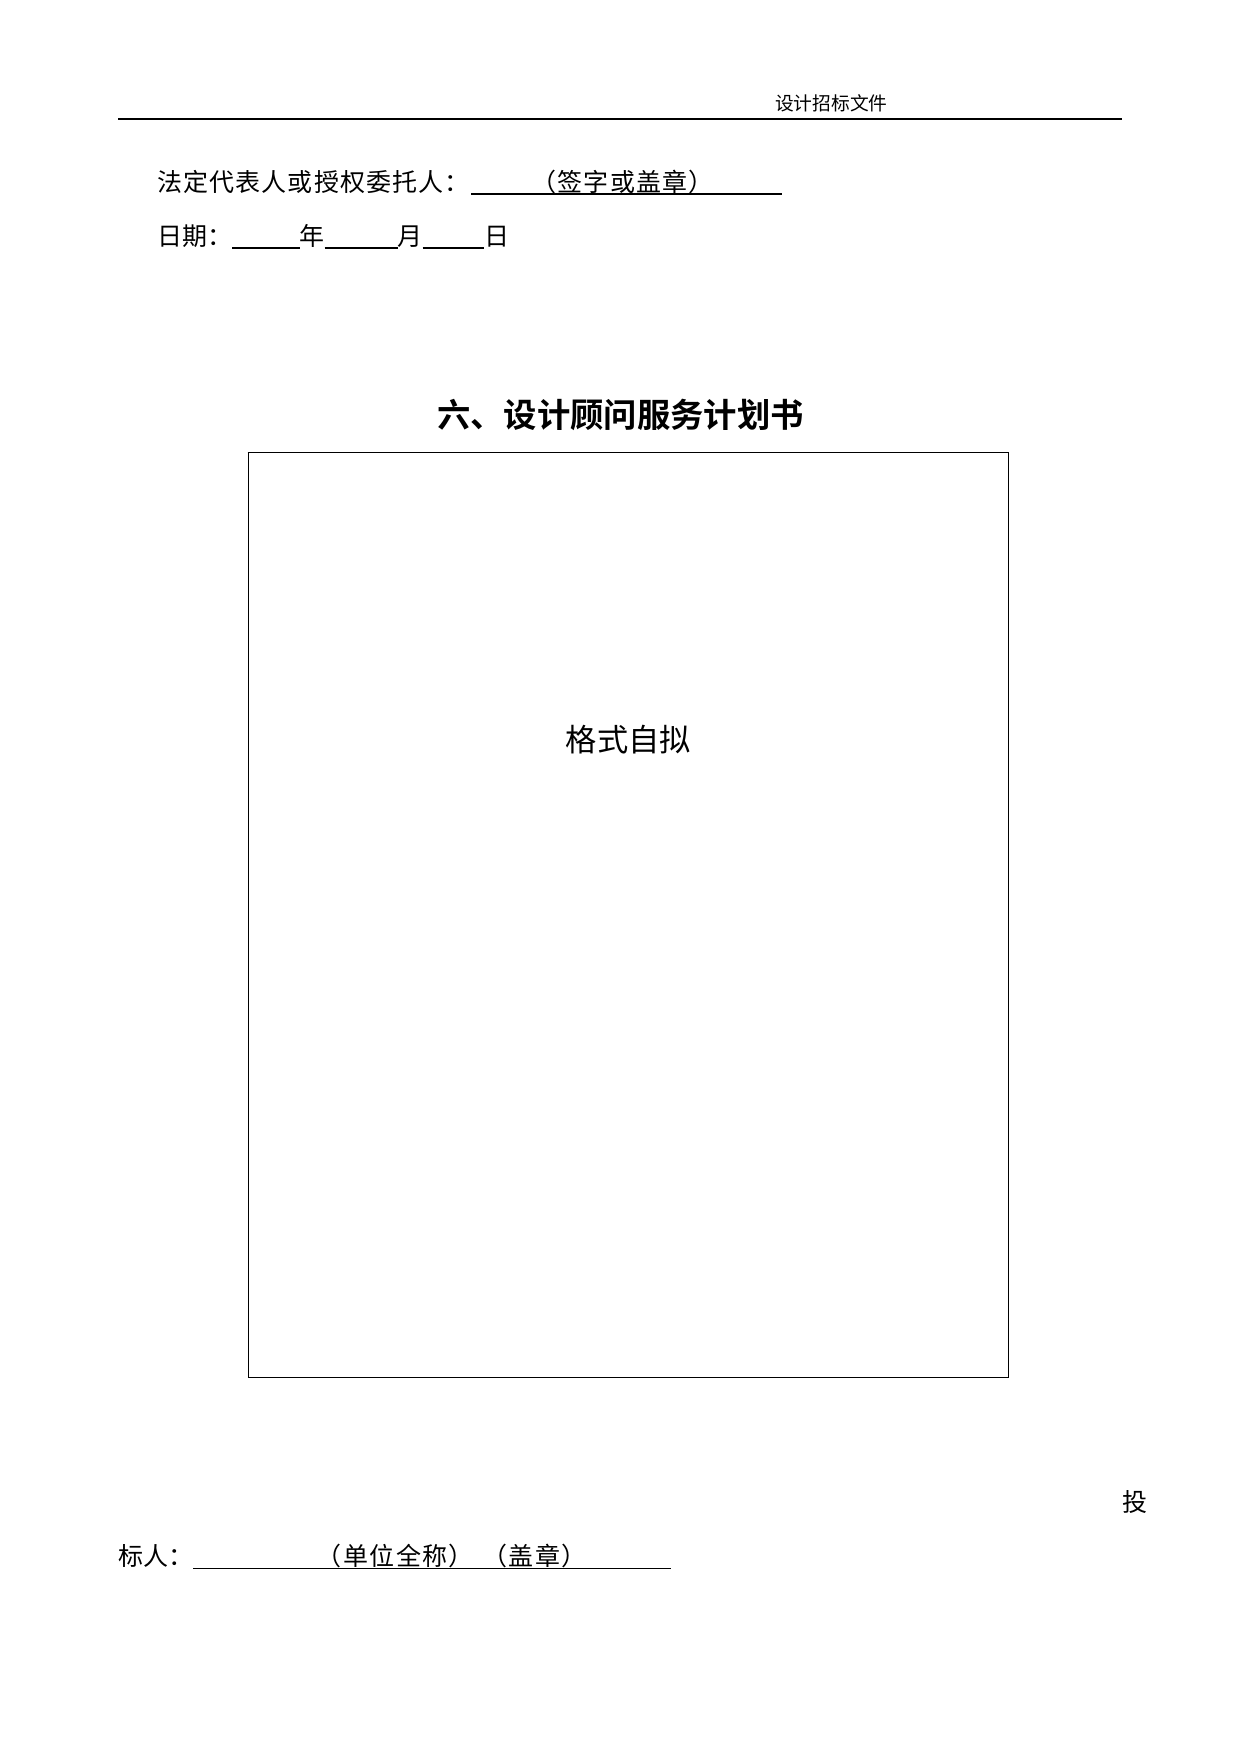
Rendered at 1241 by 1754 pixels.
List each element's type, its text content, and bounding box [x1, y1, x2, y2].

subtitle 六、设计顾问服务计划书 [118, 380, 1122, 445]
text 法定代表人或授权委托人： （签字或盖章） [118, 162, 1122, 198]
text 投标人： （单位全称） （盖章） [118, 1482, 1122, 1573]
text 日期： 年 月 日 [118, 216, 1122, 253]
